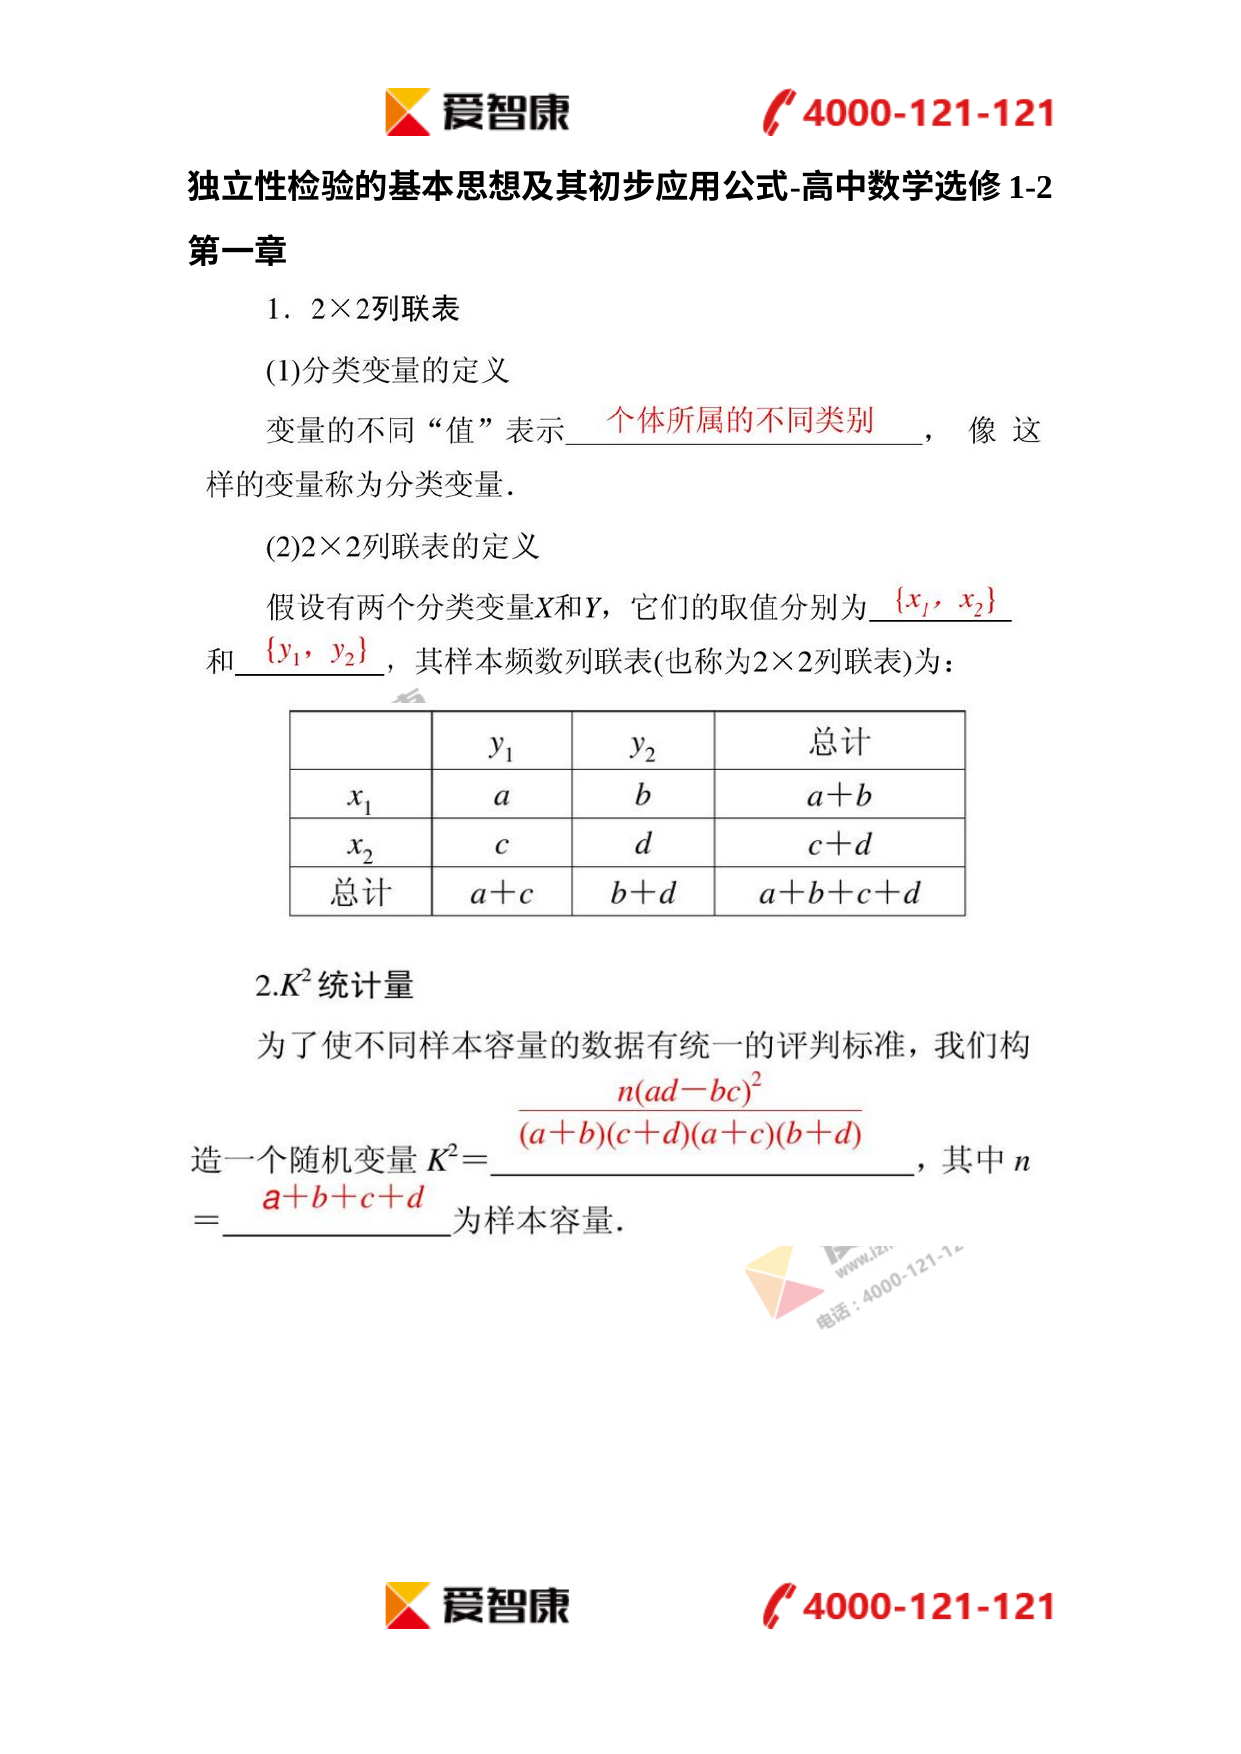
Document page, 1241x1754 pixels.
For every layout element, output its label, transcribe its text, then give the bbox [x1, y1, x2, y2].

picture [385, 1582, 570, 1629]
picture [762, 88, 1053, 136]
picture [385, 88, 570, 136]
picture [762, 1582, 1053, 1629]
picture [139, 247, 1053, 1387]
text 独立性检验的基本思想及其初步应用公式-高中数学选修1-2第一章 [187, 151, 1053, 281]
